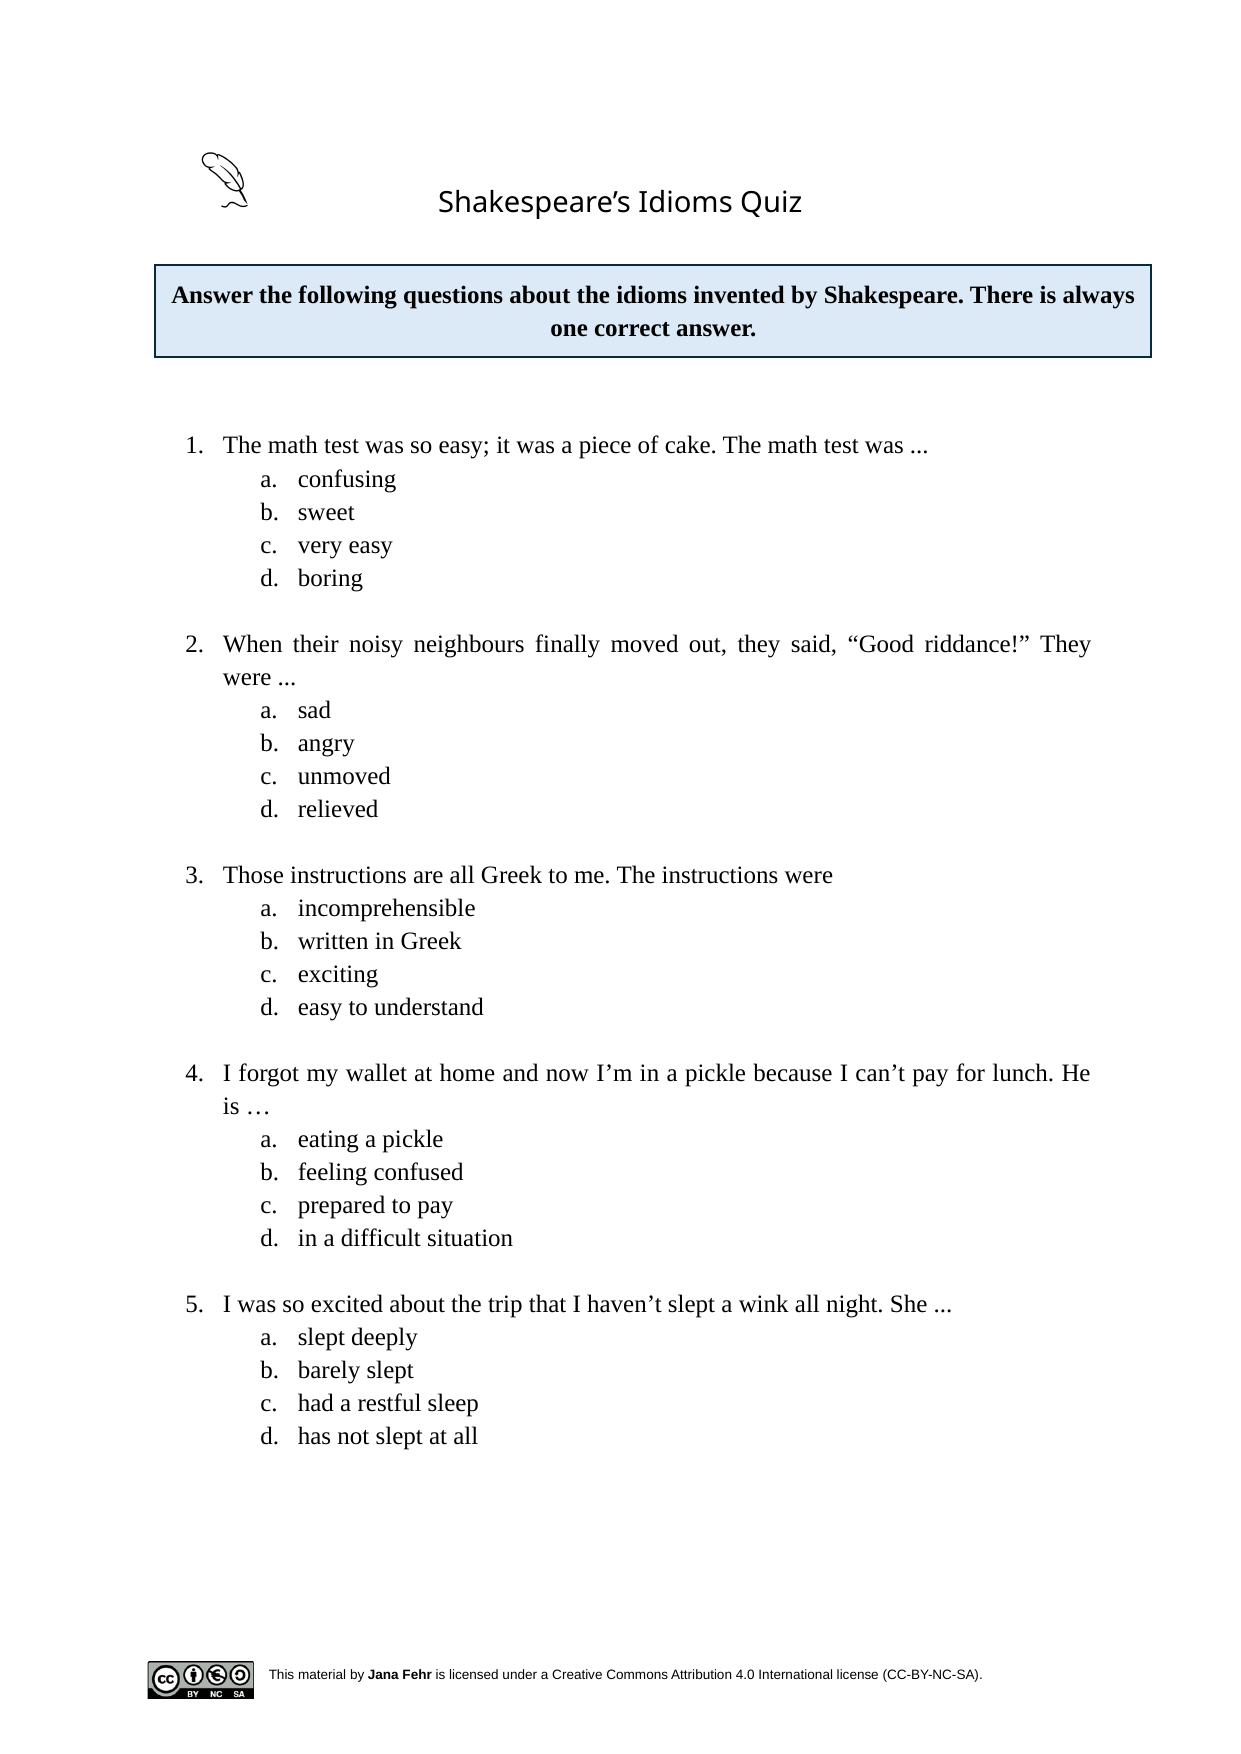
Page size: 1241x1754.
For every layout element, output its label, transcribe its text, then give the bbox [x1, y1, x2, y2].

list The math test was so easy; it was a piece of cake. The math test was ... [185, 431, 1093, 459]
list I forgot my wallet at home and now I’m in a pickle because I can’t pay for lunch. He is … [185, 1058, 1093, 1120]
list had a restful sleep [260, 1388, 1093, 1417]
list relieved [260, 794, 1093, 823]
list confusing [260, 464, 1093, 492]
picture [147, 1661, 254, 1699]
list sad [260, 695, 1093, 723]
list prepared to pay [260, 1190, 1093, 1219]
list incomprehensible [260, 893, 1093, 922]
list in a difficult situation [260, 1223, 1093, 1252]
list written in Greek [260, 926, 1093, 955]
list I was so excited about the trip that I haven’t slept a wink all night. She ... [185, 1289, 1093, 1318]
list unmoved [260, 761, 1093, 789]
list has not slept at all [260, 1421, 1093, 1450]
list When their noisy neighbours finally moved out, they said, “Good riddance!” They were ... [185, 629, 1093, 691]
list eating a pickle [260, 1124, 1093, 1153]
list feeling confused [260, 1157, 1093, 1186]
list sweet [260, 497, 1093, 525]
text Shakespeare’s Idioms Quiz [148, 148, 1093, 221]
list easy to understand [260, 992, 1093, 1021]
list barely slept [260, 1355, 1093, 1384]
list very easy [260, 530, 1093, 558]
list slept deeply [260, 1322, 1093, 1351]
list exciting [260, 959, 1093, 988]
picture [192, 147, 258, 213]
list boring [260, 563, 1093, 591]
list angry [260, 728, 1093, 757]
list Those instructions are all Greek to me. The instructions were [185, 860, 1093, 889]
